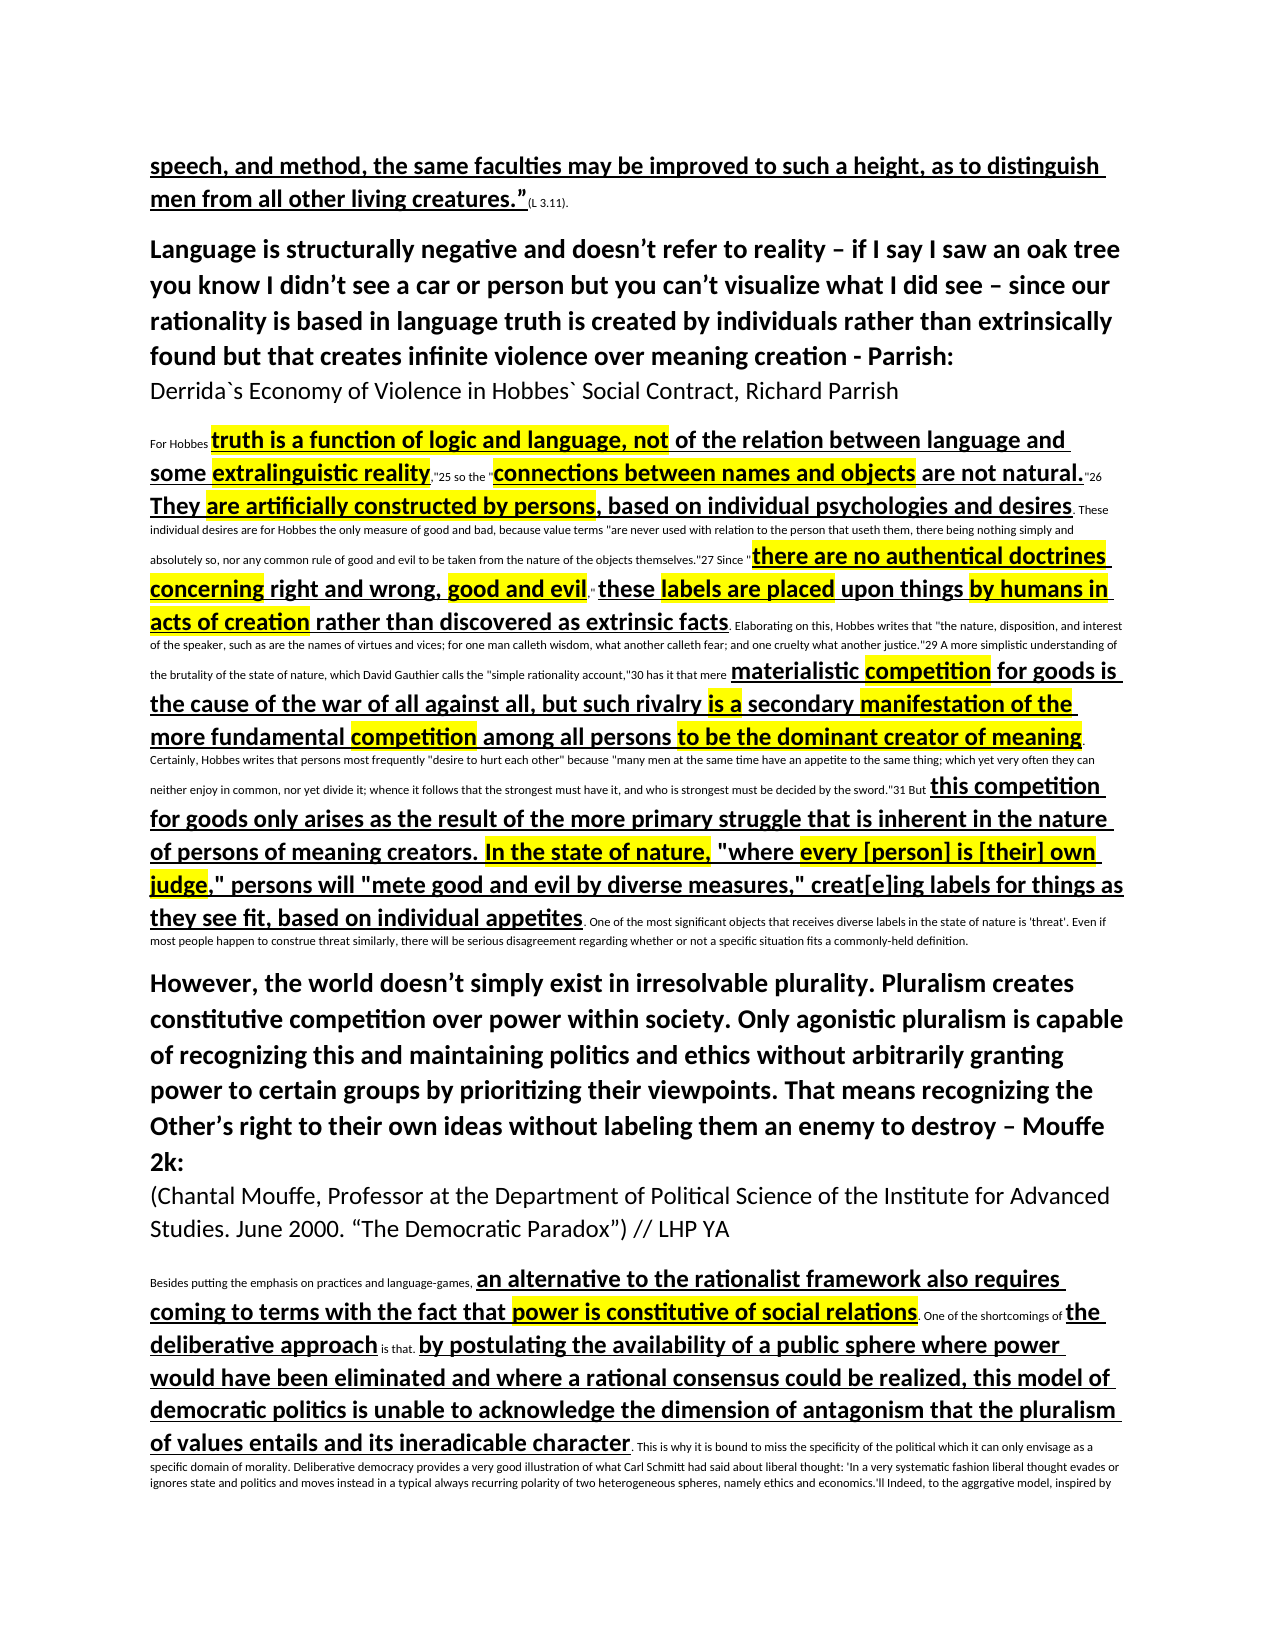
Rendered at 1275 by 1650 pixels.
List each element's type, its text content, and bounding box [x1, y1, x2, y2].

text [150, 1263, 1125, 1491]
subtitle However, the world doesn’t simply exist in irresolvable plurality. Pluralism creates constitutive competition over power within society. Only agonistic pluralism is capable of recognizing this and maintaining politics and ethics without arbitrarily granting power to certain groups by prioritizing their viewpoints. That means recognizing the Other’s right to their own ideas without labeling them an enemy to destroy – Mouffe 2k: [150, 967, 1125, 1178]
subtitle Language is structurally negative and doesn’t refer to reality – if I say I saw an oak tree you know I didn’t see a car or person but you can’t visualize what I did see – since our rationality is based in language truth is created by individuals rather than extrinsically found but that creates infinite violence over meaning creation - Parrish: [150, 232, 1125, 372]
text Derrida`s Economy of Violence in Hobbes` Social Contract, Richard Parrish [150, 375, 1125, 406]
text (Chantal Mouffe, Professor at the Department of Political Science of the Institute for Advanced Studies. June 2000. “The Democratic Paradox”) // LHP YA [150, 1180, 1125, 1244]
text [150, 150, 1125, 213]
text For Hobbes truth is a function of logic and language, not of the relation between language and some extralinguistic reality,"25 so the "connections between names and objects are not natural."26 They are artificially constructed by persons, based on individual psychologies and desires. These individual desires are for Hobbes the only measure of good and bad, because value terms "are never used with relation to the person that useth them, there being nothing simply and absolutely so, nor any common rule of good and evil to be taken from the nature of the objects themselves."27 Since "there are no authentical doctrines concerning right and wrong, good and evil," these labels are placed upon things by humans in acts of creation rather than discovered as extrinsic facts. Elaborating on this, Hobbes writes that "the nature, disposition, and interest of the speaker, such as are the names of virtues and vices; for one man calleth wisdom, what another calleth fear; and one cruelty what another justice."29 A more simplistic understanding of the brutality of the state of nature, which David Gauthier calls the "simple rationality account,"30 has it that mere materialistic competition for goods is the cause of the war of all against all, but such rivalry is a secondary manifestation of the more fundamental competition among all persons to be the dominant creator of meaning. Certainly, Hobbes writes that persons most frequently "desire to hurt each other" because "many men at the same time have an appetite to the same thing; which yet very often they can neither enjoy in common, nor yet divide it; whence it follows that the strongest must have it, and who is strongest must be decided by the sword."31 But this competition for goods only arises as the result of the more primary struggle that is inherent in the nature of persons of meaning creators. In the state of nature, "where every [person] is [their] own judge," persons will "mete good and evil by diverse measures," creat[e]ing labels for things as they see fit, based on individual appetites. One of the most significant objects that receives diverse labels in the state of nature is 'threat'. Even if most people happen to construe threat similarly, there will be serious disagreement regarding whether or not a specific situation fits a commonly-held definition. [150, 424, 1125, 949]
